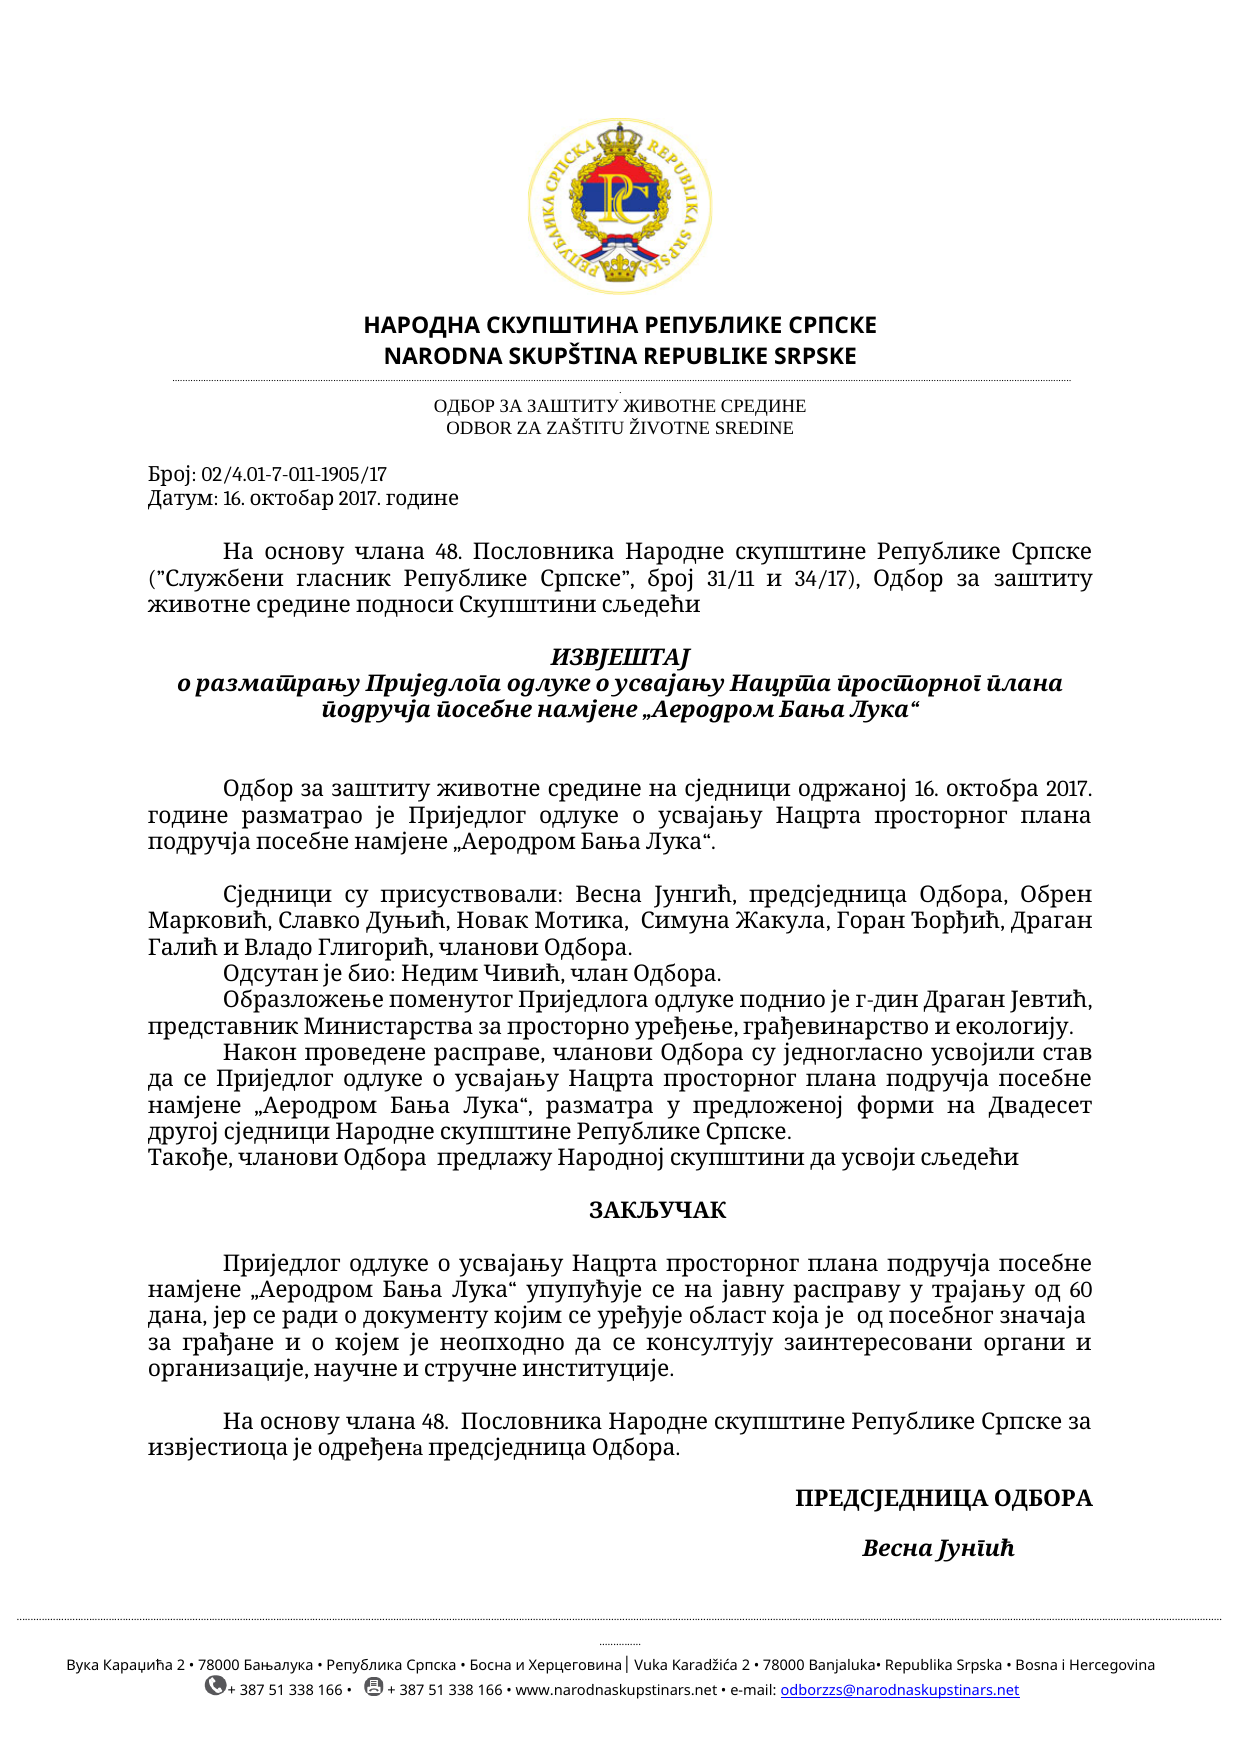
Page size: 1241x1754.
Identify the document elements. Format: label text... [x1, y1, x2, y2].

text ПРЕДСЈЕДНИЦА ОДБОРА [148, 1486, 1093, 1512]
text Приједлог одлуке о усвајању Нацрта просторног плана подручја посебне намјене „Аеродром Бања Лука“ упупућује се на јавну расправу у трајању од 60 дана, јер се ради о документу којим се уређује област која је од посебног значаја за грађане и о којем је неопходно да се консултују заинтересовани органи и организације, научне и стручне институције. [148, 1251, 1093, 1382]
text ЗАКЉУЧАК [148, 1198, 1093, 1224]
text Весна Јунгић [148, 1536, 1093, 1562]
text ИЗВЈЕШТАЈ [148, 644, 1093, 671]
text о разматрању Приједлога одлуке о усвајању Нацрта просторног плана подручја посебне намјене „Аеродром Бања Лука“ [148, 671, 1093, 723]
text Број: 02/4.01-7-011-1905/17 [148, 462, 1093, 486]
text Одбор за заштиту животне средине на сједници одржаној 16. октобра 2017. године разматрао је Приједлог одлуке о усвајању Нацрта просторног плана подручја посебне намјене „Аеродром Бања Лука“. [148, 776, 1093, 855]
text Датум: 16. октобар 2017. године [148, 486, 1093, 510]
text На основу члана 48. Пословника Народне скупштине Републике Српске (”Службени гласник Републике Српске”, број 31/11 и 34/17), Одбор за заштиту животне средине подноси Скупштини сљедећи [148, 539, 1093, 618]
text На основу члана 48. Пословника Народне скупштине Републике Српске за извјестиоца је одређенa предсједница Одбора. [148, 1409, 1093, 1461]
text Сједници су присуствовали: Весна Јунгић, предсједница Одбора, Обрен Марковић, Славко Дуњић, Новак Мотика, Симуна Жакула, Горан Ђорђић, Драган Галић и Владо Глигорић, чланови Одбора. [148, 882, 1093, 961]
text Такође, чланови Одбора предлажу Народној скупштини да усвоји сљедећи [148, 1145, 1093, 1172]
text Након проведене расправе, чланови Одбора су једногласно усвојили став да се Приједлог одлуке о усвајању Нацрта просторног плана подручја посебне намјене „Аеродром Бања Лука“, разматра у предложеној форми на Двадесет другој сједници Народне скупштине Републике Српске. [148, 1040, 1093, 1145]
text Одсутан је био: Недим Чивић, члан Одбора. [148, 961, 1093, 987]
text Образложење поменутог Приједлога одлуке поднио је г-дин Драган Јевтић, представник Министарства за просторно уређење, грађевинарство и екологију. [148, 987, 1093, 1040]
